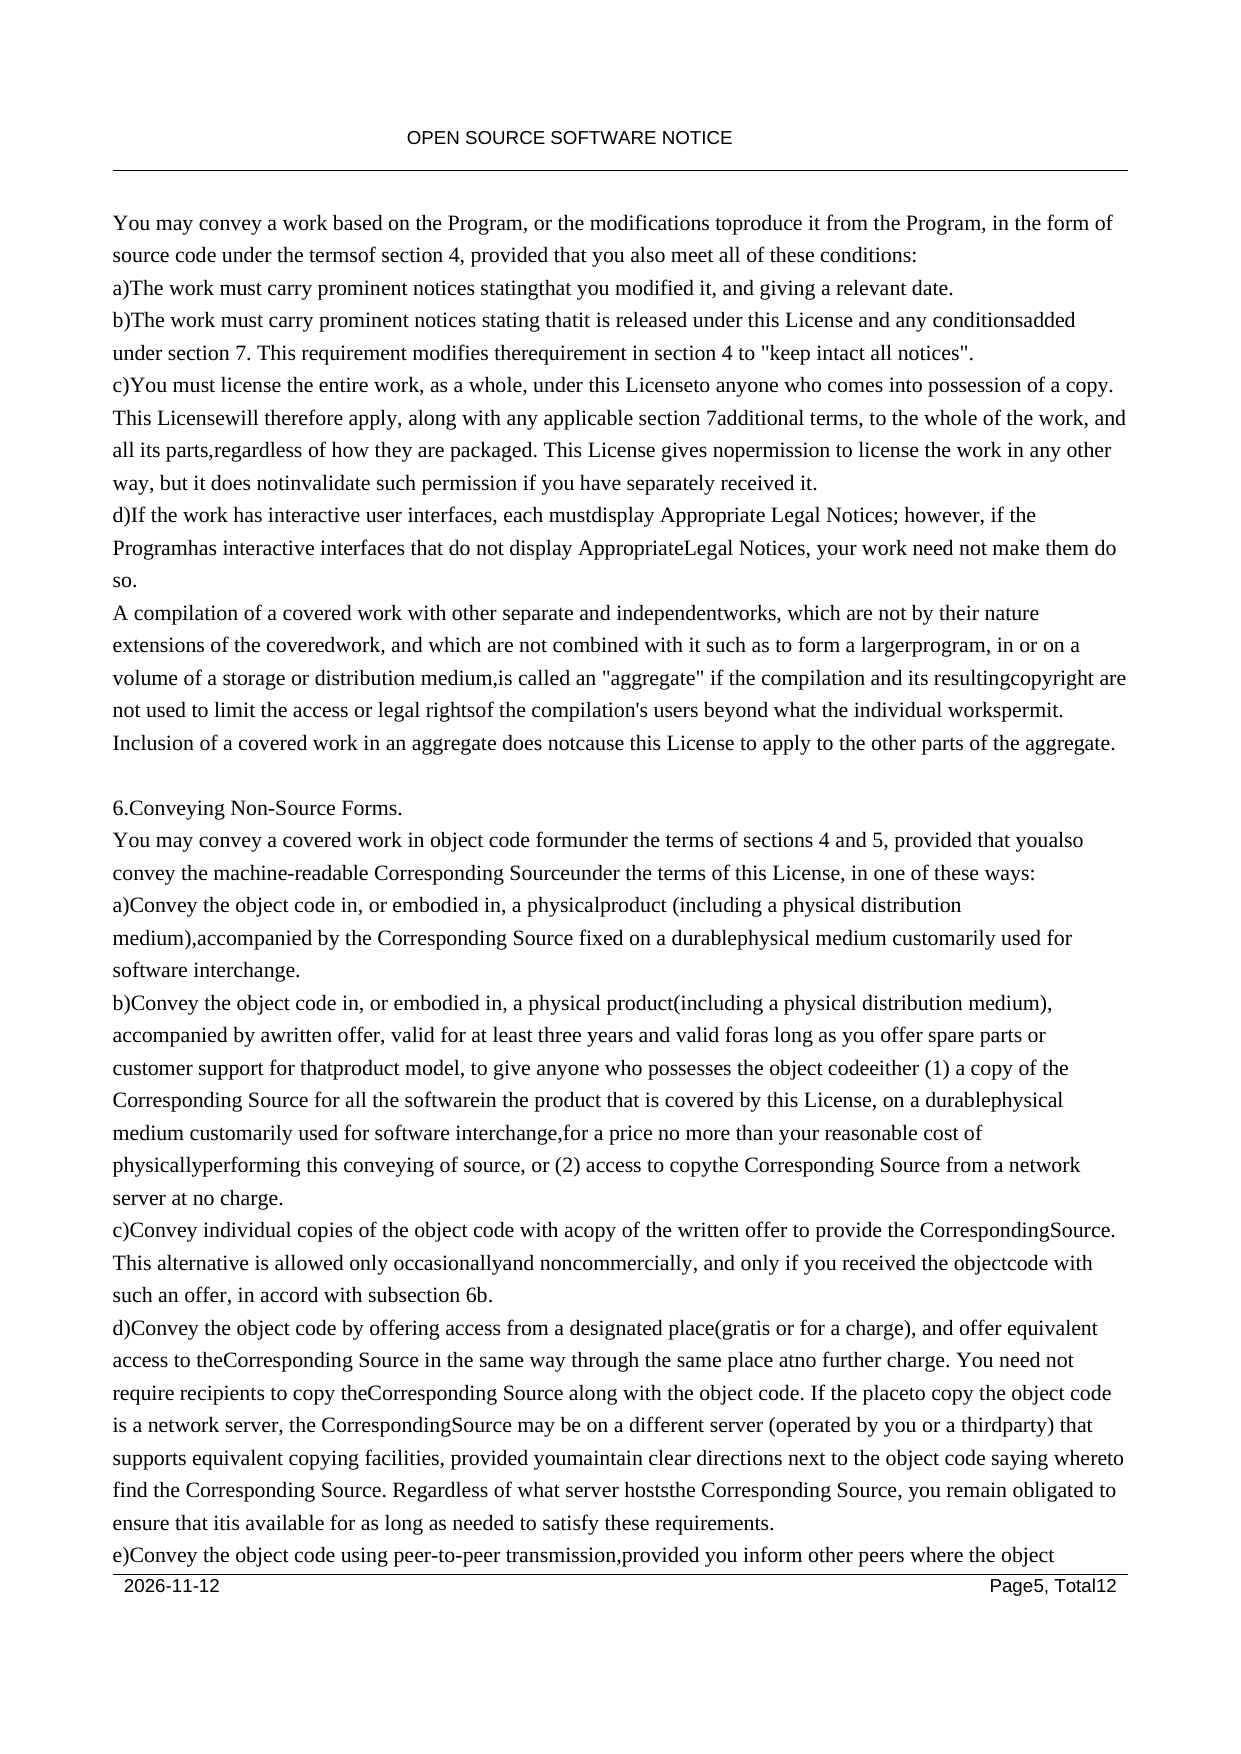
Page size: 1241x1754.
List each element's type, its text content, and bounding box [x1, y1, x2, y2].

text b)The work must carry prominent notices stating thatit is released under this License and any conditionsadded under section 7. This requirement modifies therequirement in section 4 to "keep intact all notices". [112, 304, 1128, 369]
text a)The work must carry prominent notices statingthat you modified it, and giving a relevant date. [112, 271, 1128, 304]
text d)If the work has interactive user interfaces, each mustdisplay Appropriate Legal Notices; however, if the Programhas interactive interfaces that do not display AppropriateLegal Notices, your work need not make them do so. [112, 499, 1128, 596]
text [112, 1539, 1128, 1571]
text d)Convey the object code by offering access from a designated place(gratis or for a charge), and offer equivalent access to theCorresponding Source in the same way through the same place atno further charge. You need not require recipients to copy theCorresponding Source along with the object code. If the placeto copy the object code is a network server, the CorrespondingSource may be on a different server (operated by you or a thirdparty) that supports equivalent copying facilities, provided youmaintain clear directions next to the object code saying whereto find the Corresponding Source. Regardless of what server hoststhe Corresponding Source, you remain obligated to ensure that itis available for as long as needed to satisfy these requirements. [112, 1311, 1128, 1539]
text a)Convey the object code in, or embodied in, a physicalproduct (including a physical distribution medium),accompanied by the Corresponding Source fixed on a durablephysical medium customarily used for software interchange. [112, 889, 1128, 986]
text You may convey a work based on the Program, or the modifications toproduce it from the Program, in the form of source code under the termsof section 4, provided that you also meet all of these conditions: [112, 206, 1128, 271]
text You may convey a covered work in object code formunder the terms of sections 4 and 5, provided that youalso convey the machine-readable Corresponding Sourceunder the terms of this License, in one of these ways: [112, 824, 1128, 889]
text A compilation of a covered work with other separate and independentworks, which are not by their nature extensions of the coveredwork, and which are not combined with it such as to form a largerprogram, in or on a volume of a storage or distribution medium,is called an "aggregate" if the compilation and its resultingcopyright are not used to limit the access or legal rightsof the compilation's users beyond what the individual workspermit. Inclusion of a covered work in an aggregate does notcause this License to apply to the other parts of the aggregate. [112, 596, 1128, 759]
text 6.Conveying Non-Source Forms. [112, 791, 1128, 824]
text c)You must license the entire work, as a whole, under this Licenseto anyone who comes into possession of a copy. This Licensewill therefore apply, along with any applicable section 7additional terms, to the whole of the work, and all its parts,regardless of how they are packaged. This License gives nopermission to license the work in any other way, but it does notinvalidate such permission if you have separately received it. [112, 369, 1128, 499]
text c)Convey individual copies of the object code with acopy of the written offer to provide the CorrespondingSource. This alternative is allowed only occasionallyand noncommercially, and only if you received the objectcode with such an offer, in accord with subsection 6b. [112, 1214, 1128, 1311]
text b)Convey the object code in, or embodied in, a physical product(including a physical distribution medium), accompanied by awritten offer, valid for at least three years and valid foras long as you offer spare parts or customer support for thatproduct model, to give anyone who possesses the object codeeither (1) a copy of the Corresponding Source for all the softwarein the product that is covered by this License, on a durablephysical medium customarily used for software interchange,for a price no more than your reasonable cost of physicallyperforming this conveying of source, or (2) access to copythe Corresponding Source from a network server at no charge. [112, 986, 1128, 1214]
